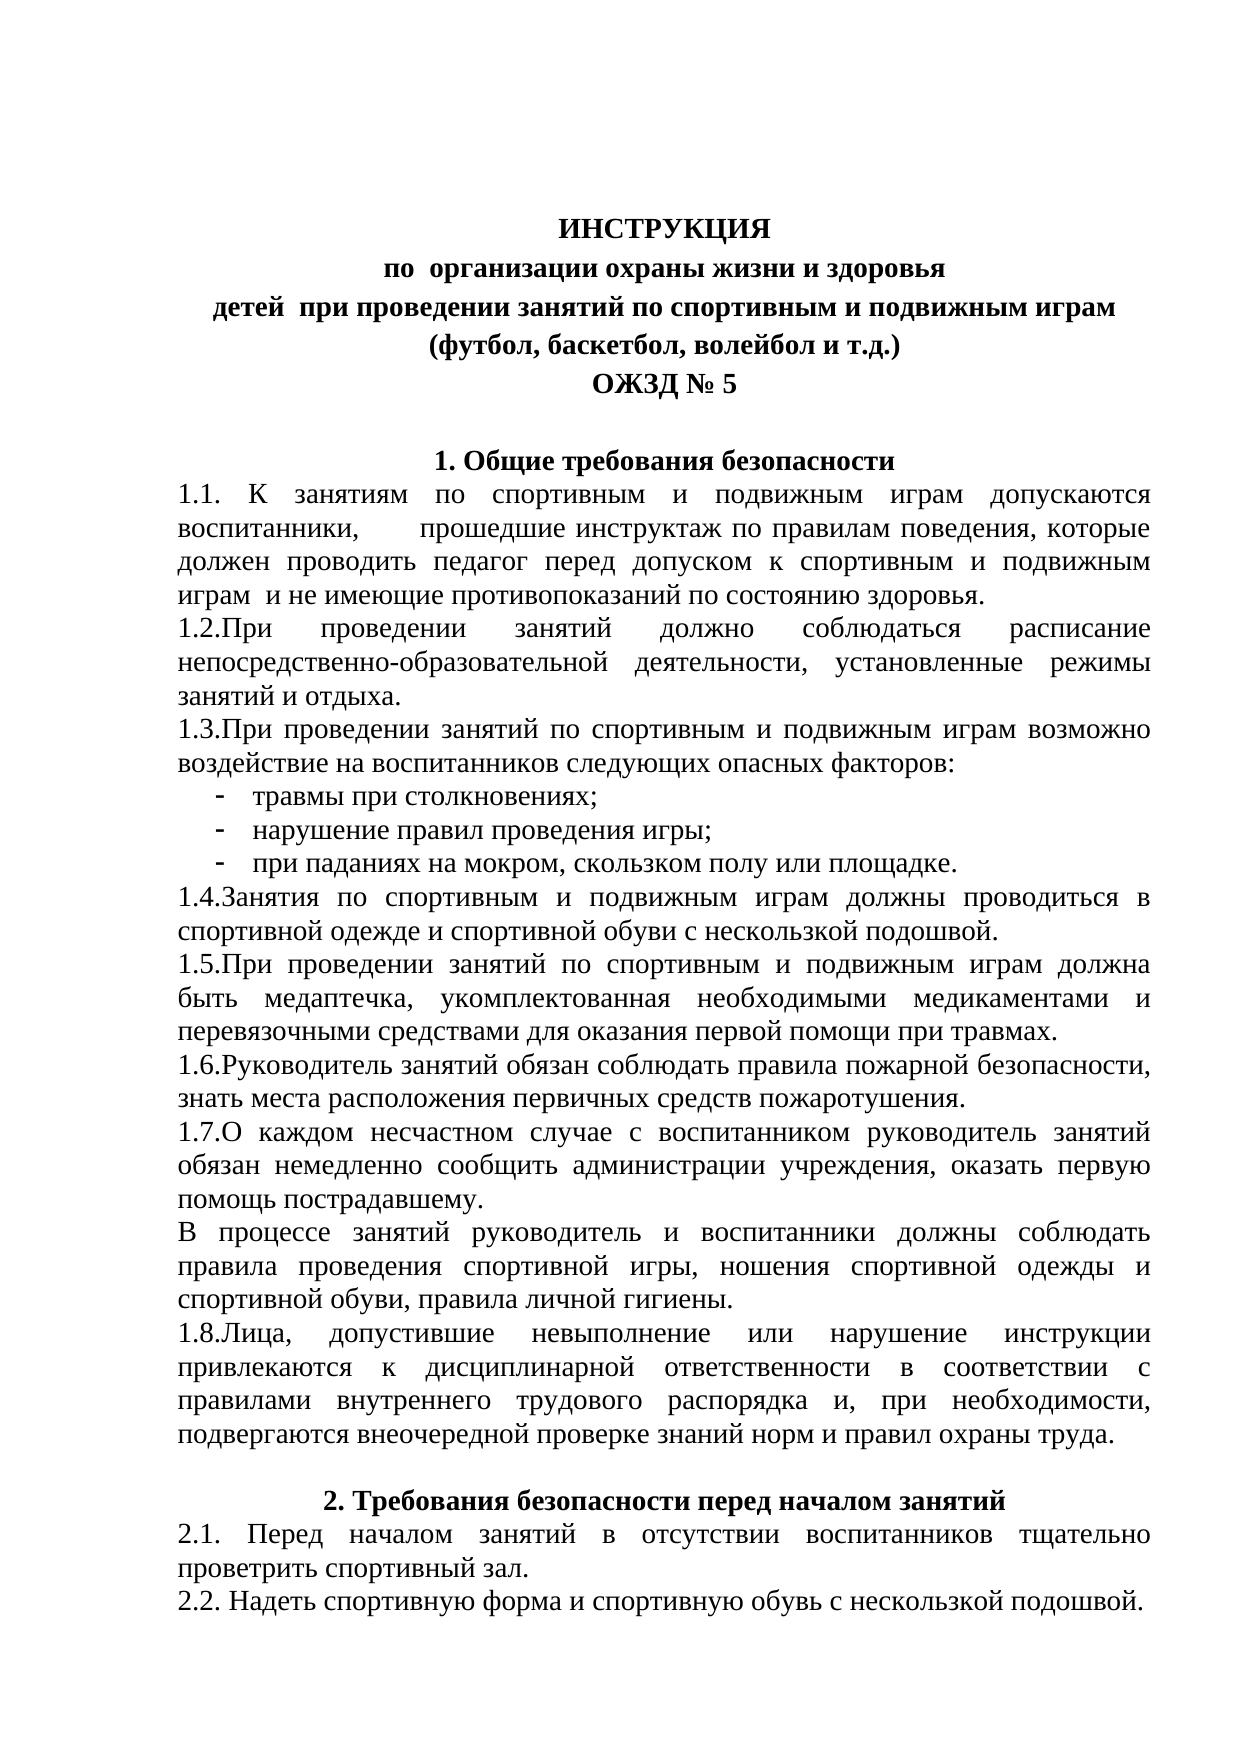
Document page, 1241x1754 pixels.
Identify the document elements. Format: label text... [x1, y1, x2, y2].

list нарушение правил проведения игры; [215, 812, 1152, 846]
text 2. Требования безопасности перед началом занятий [177, 1483, 1152, 1516]
text ИНСТРУКЦИЯ [177, 212, 1152, 245]
text 1. Общие требования безопасности [177, 443, 1152, 476]
text 2.2. Надеть спортивную форма и спортивную обувь с нескользкой подошвой. [177, 1583, 1152, 1617]
text 1.8.Лица, допустившие невыполнение или нарушение инструкции привлекаются к дисциплинарной ответственности в соответствии с правилами внутреннего трудового распорядка и, при необходимости, подвергаются внеочередной проверке знаний норм и правил охраны труда. [177, 1315, 1152, 1449]
list при паданиях на мокром, скользком полу или площадке. [215, 846, 1152, 879]
text детей при проведении занятий по спортивным и подвижным играм (футбол, баскетбол, волейбол и т.д.) [177, 289, 1152, 361]
text 1.3.При проведении занятий по спортивным и подвижным играм возможно воздействие на воспитанников следующих опасных факторов: [177, 711, 1152, 778]
text 1.4.Занятия по спортивным и подвижным играм должны проводиться в спортивной одежде и спортивной обуви с нескользкой подошвой. [177, 879, 1152, 946]
text 2.1. Перед началом занятий в отсутствии воспитанников тщательно проветрить спортивный зал. [177, 1516, 1152, 1583]
text В процессе занятий руководитель и воспитанники должны соблюдать правила проведения спортивной игры, ношения спортивной одежды и спортивной обуви, правила личной гигиены. [177, 1214, 1152, 1315]
list травмы при столкновениях; [215, 778, 1152, 812]
text 1.2.При проведении занятий должно соблюдаться расписание непосредственно-образовательной деятельности, установленные режимы занятий и отдыха. [177, 611, 1152, 711]
text 1.6.Руководитель занятий обязан соблюдать правила пожарной безопасности, знать места расположения первичных средств пожаротушения. [177, 1047, 1152, 1114]
text ОЖЗД № 5 [177, 366, 1152, 399]
text по организации охраны жизни и здоровья [177, 250, 1152, 284]
text 1.1. К занятиям по спортивным и подвижным играм допускаются воспитанники, прошедшие инструктаж по правилам поведения, которые должен проводить педагог перед допуском к спортивным и подвижным играм и не имеющие противопоказаний по состоянию здоровья. [177, 476, 1152, 611]
text 1.5.При проведении занятий по спортивным и подвижным играм должна быть медаптечка, укомплектованная необходимыми медикаментами и перевязочными средствами для оказания первой помощи при травмах. [177, 946, 1152, 1047]
text 1.7.О каждом несчастном случае с воспитанником руководитель занятий обязан немедленно сообщить администрации учреждения, оказать первую помощь пострадавшему. [177, 1114, 1152, 1214]
